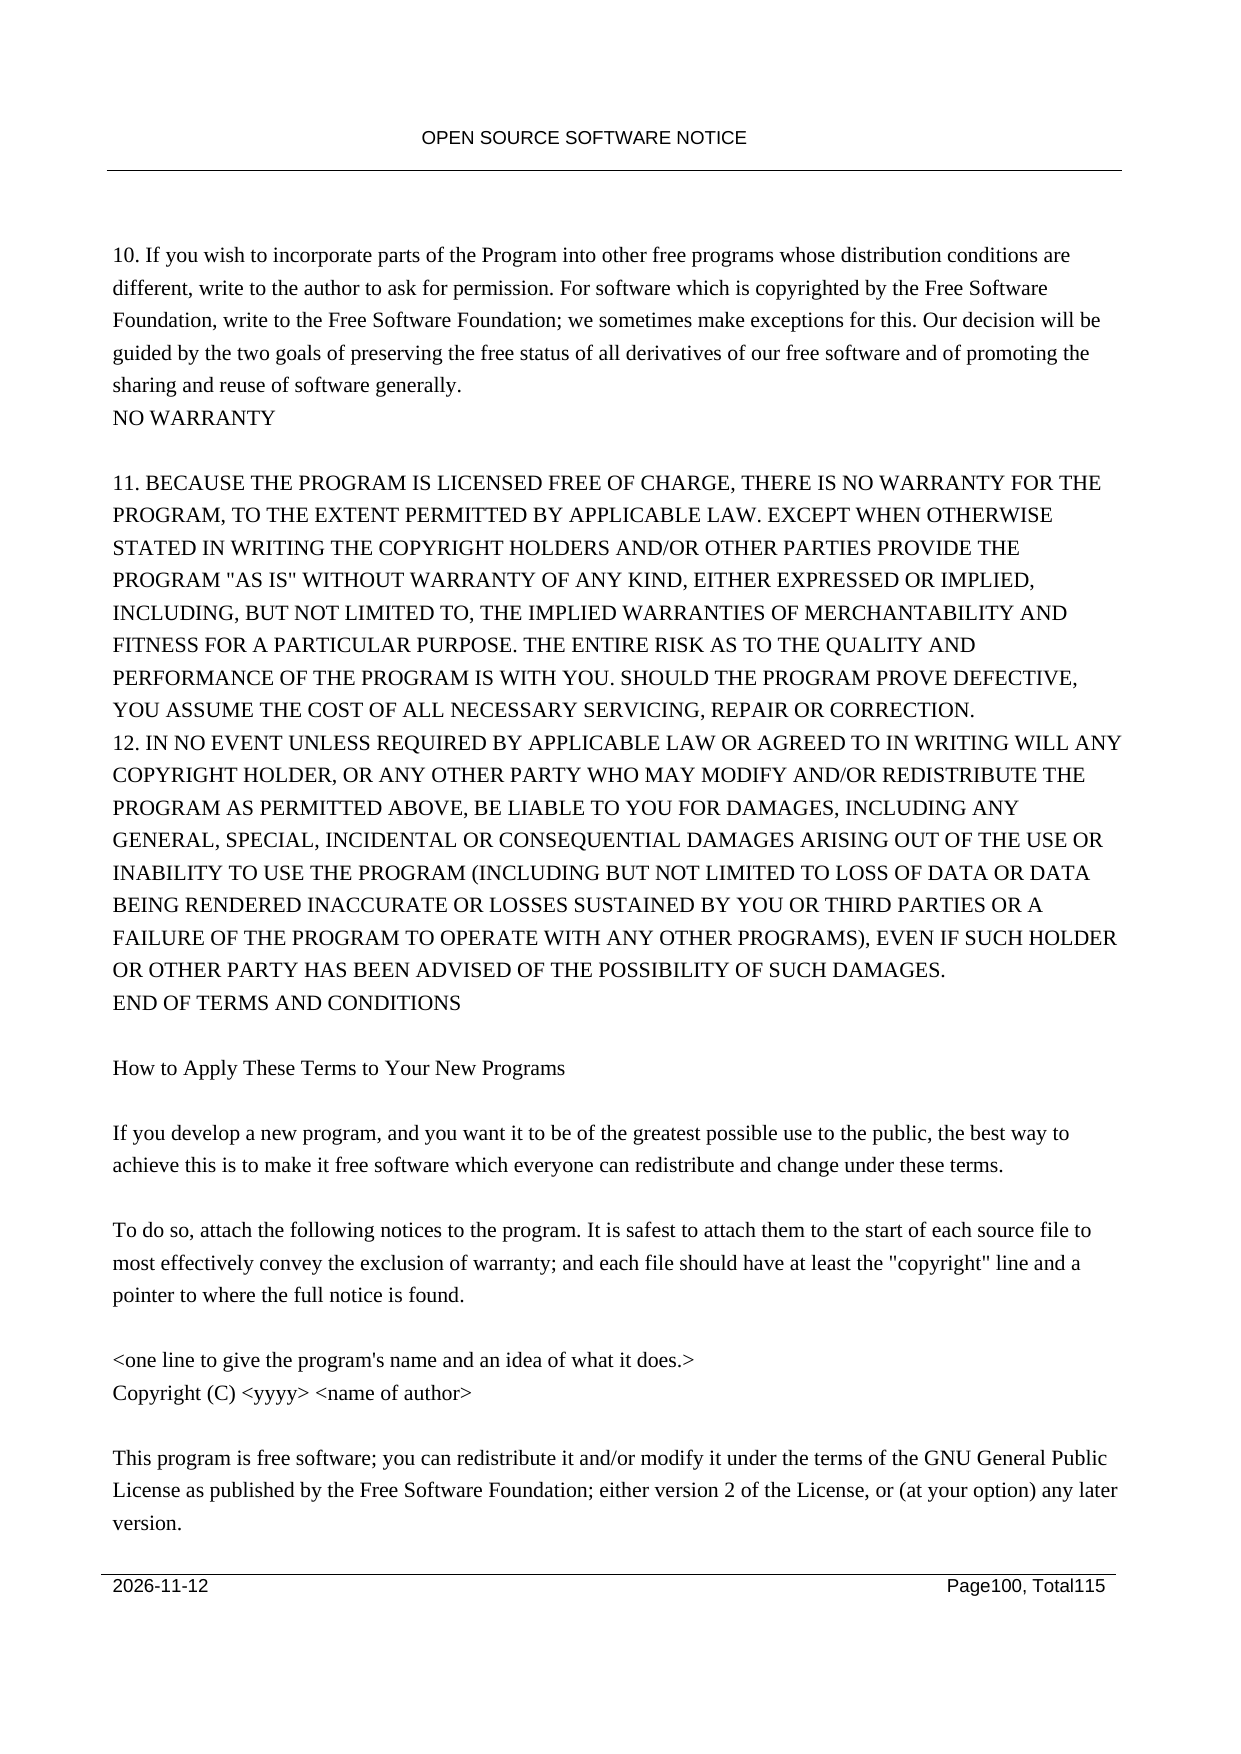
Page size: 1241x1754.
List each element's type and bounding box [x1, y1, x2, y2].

text [112, 206, 1128, 1539]
